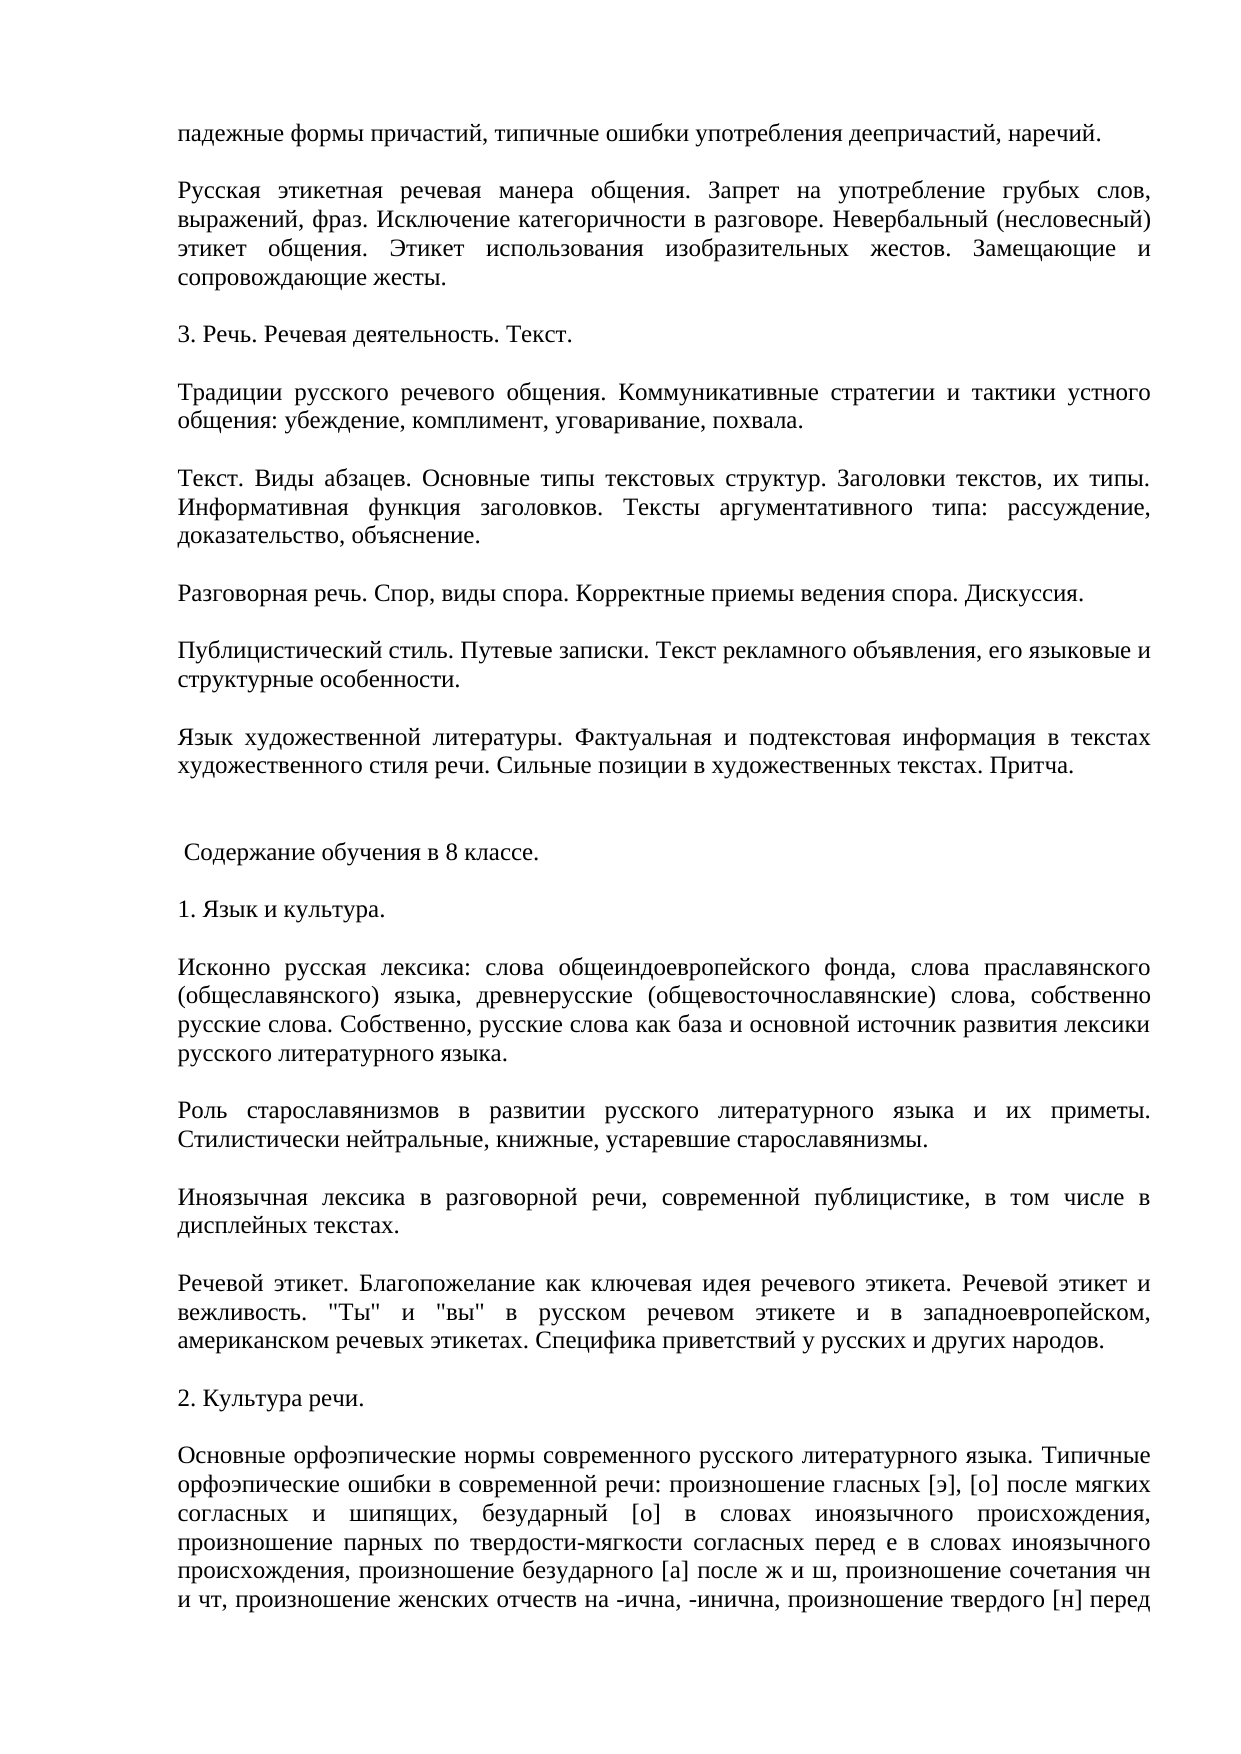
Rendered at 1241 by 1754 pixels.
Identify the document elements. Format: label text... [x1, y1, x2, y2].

text 3. Речь. Речевая деятельность. Текст. [177, 291, 1152, 348]
text 2. Культура речи. [177, 1354, 1152, 1412]
text Разговорная речь. Спор, виды спора. Корректные приемы ведения спора. Дискуссия. [177, 549, 1152, 607]
text 1. Язык и культура. [177, 866, 1152, 923]
text Исконно русская лексика: слова общеиндоевропейского фонда, слова праславянского (общеславянского) языка, древнерусские (общевосточнославянские) слова, собственно русские слова. Собственно, русские слова как база и основной источник развития лексики русского литературного языка. [177, 923, 1152, 1067]
text Содержание обучения в 8 классе. [177, 808, 1152, 866]
text Роль старославянизмов в развитии русского литературного языка и их приметы. Стилистически нейтральные, книжные, устаревшие старославянизмы. [177, 1067, 1152, 1153]
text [177, 1412, 1152, 1613]
text Иноязычная лексика в разговорной речи, современной публицистике, в том числе в дисплейных текстах. [177, 1153, 1152, 1239]
text Текст. Виды абзацев. Основные типы текстовых структур. Заголовки текстов, их типы. Информативная функция заголовков. Тексты аргументативного типа: рассуждение, доказательство, объяснение. [177, 434, 1152, 549]
text Русская этикетная речевая манера общения. Запрет на употребление грубых слов, выражений, фраз. Исключение категоричности в разговоре. Невербальный (несловесный) этикет общения. Этикет использования изобразительных жестов. Замещающие и сопровождающие жесты. [177, 147, 1152, 291]
text Язык художественной литературы. Фактуальная и подтекстовая информация в текстах художественного стиля речи. Сильные позиции в художественных текстах. Притча. [177, 693, 1152, 779]
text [177, 118, 1152, 147]
text Традиции русского речевого общения. Коммуникативные стратегии и тактики устного общения: убеждение, комплимент, уговаривание, похвала. [177, 348, 1152, 434]
text Публицистический стиль. Путевые записки. Текст рекламного объявления, его языковые и структурные особенности. [177, 607, 1152, 693]
text Речевой этикет. Благопожелание как ключевая идея речевого этикета. Речевой этикет и вежливость. "Ты" и "вы" в русском речевом этикете и в западноевропейском, американском речевых этикетах. Специфика приветствий у русских и других народов. [177, 1239, 1152, 1354]
